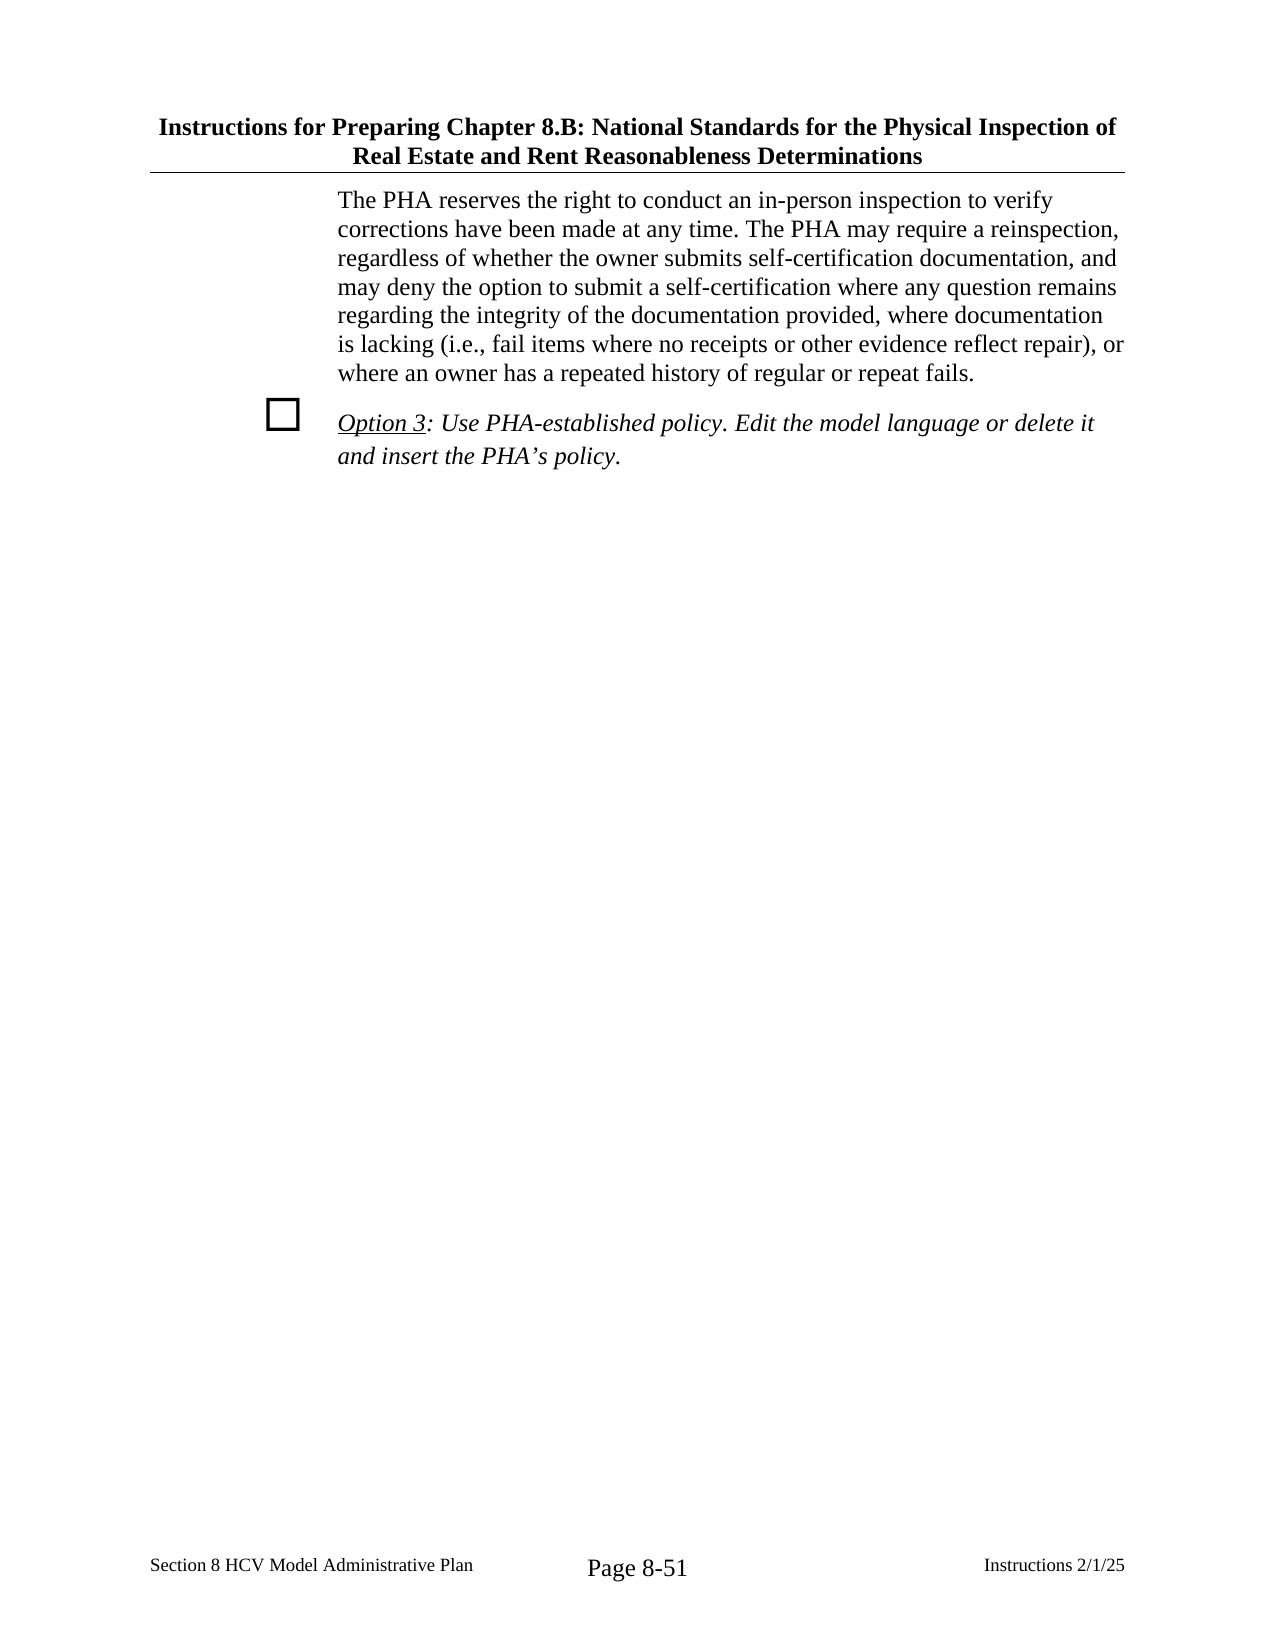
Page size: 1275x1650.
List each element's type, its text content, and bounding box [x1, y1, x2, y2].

text The PHA reserves the right to conduct an in-person inspection to verify corrections have been made at any time. The PHA may require a reinspection, regardless of whether the owner submits self-certification documentation, and may deny the option to submit a self-certification where any question remains regarding the integrity of the documentation provided, where documentation is lacking (i.e., fail items where no receipts or other evidence reflect repair), or where an owner has a repeated history of regular or repeat fails. [337, 186, 1125, 387]
text Option 3: Use PHA-established policy. Edit the model language or delete it and insert the PHA’s policy. [262, 399, 1125, 470]
